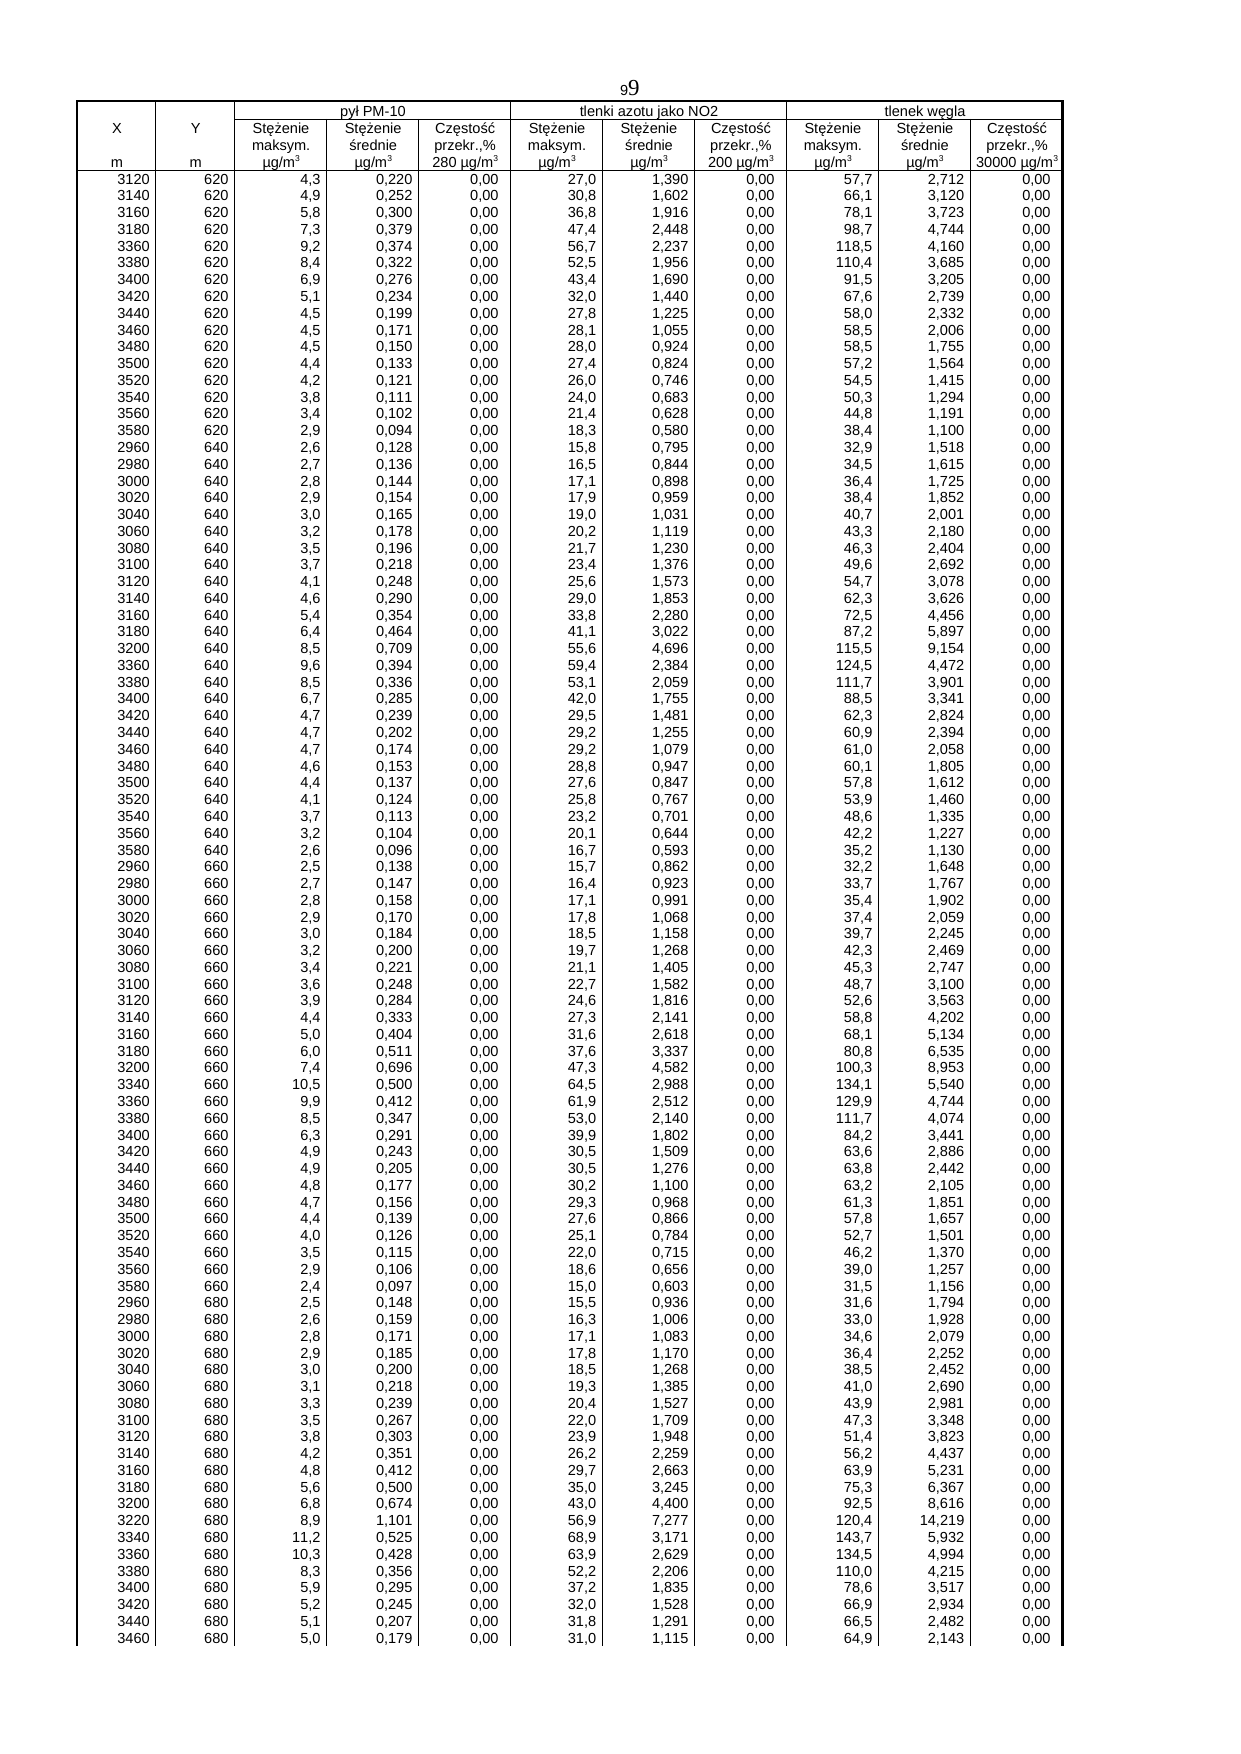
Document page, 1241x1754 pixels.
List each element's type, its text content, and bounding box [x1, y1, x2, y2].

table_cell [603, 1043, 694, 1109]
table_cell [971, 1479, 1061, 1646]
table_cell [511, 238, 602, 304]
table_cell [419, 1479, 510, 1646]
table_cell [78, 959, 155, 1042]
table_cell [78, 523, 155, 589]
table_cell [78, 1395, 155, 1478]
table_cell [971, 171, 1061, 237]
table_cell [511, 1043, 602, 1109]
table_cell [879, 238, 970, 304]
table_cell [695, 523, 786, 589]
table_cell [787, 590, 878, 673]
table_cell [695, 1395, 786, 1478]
table_cell µg/m3 [879, 154, 970, 170]
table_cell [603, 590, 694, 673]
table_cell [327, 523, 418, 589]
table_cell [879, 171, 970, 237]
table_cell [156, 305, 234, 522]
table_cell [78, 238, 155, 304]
table_cell Stężenie średnie [879, 120, 970, 153]
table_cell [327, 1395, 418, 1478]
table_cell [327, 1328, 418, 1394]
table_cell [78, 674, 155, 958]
table_cell 30000 µg/m3 [971, 154, 1061, 170]
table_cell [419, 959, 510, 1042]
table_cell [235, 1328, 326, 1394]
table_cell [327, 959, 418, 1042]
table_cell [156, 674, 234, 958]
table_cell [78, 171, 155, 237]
table_cell Częstość przekr.,% [419, 120, 510, 153]
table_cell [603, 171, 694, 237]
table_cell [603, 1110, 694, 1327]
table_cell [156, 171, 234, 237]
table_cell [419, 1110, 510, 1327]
table_cell Częstość przekr.,% [971, 120, 1061, 153]
table_header pył PM-10 [235, 102, 510, 119]
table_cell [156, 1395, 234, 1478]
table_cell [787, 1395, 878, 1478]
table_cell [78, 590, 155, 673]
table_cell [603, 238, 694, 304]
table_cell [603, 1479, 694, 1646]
table_cell µg/m3 [787, 154, 878, 170]
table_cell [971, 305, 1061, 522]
table_cell m [78, 154, 155, 170]
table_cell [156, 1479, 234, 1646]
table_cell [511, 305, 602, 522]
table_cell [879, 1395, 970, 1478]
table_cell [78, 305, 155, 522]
table_cell Stężenie średnie [603, 120, 694, 153]
table_header [156, 102, 234, 119]
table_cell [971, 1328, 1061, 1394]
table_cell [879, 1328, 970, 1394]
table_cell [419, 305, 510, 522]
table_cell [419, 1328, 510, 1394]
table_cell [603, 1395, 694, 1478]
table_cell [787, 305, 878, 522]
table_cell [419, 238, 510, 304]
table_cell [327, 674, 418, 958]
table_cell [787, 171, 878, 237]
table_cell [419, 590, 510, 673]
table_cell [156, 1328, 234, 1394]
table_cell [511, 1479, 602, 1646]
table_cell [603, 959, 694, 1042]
table_cell Stężenie maksym. [787, 120, 878, 153]
table_cell Stężenie maksym. [235, 120, 326, 153]
table_cell µg/m3 [511, 154, 602, 170]
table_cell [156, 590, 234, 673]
table_cell Stężenie maksym. [511, 120, 602, 153]
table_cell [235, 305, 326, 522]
table_cell 200 µg/m3 [695, 154, 786, 170]
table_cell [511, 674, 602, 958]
table_cell Y [156, 119, 234, 153]
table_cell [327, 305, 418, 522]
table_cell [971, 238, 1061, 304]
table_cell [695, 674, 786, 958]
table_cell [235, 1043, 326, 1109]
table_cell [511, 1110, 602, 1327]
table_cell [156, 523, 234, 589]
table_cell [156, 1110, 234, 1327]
table_header tlenki azotu jako NO2 [511, 102, 786, 119]
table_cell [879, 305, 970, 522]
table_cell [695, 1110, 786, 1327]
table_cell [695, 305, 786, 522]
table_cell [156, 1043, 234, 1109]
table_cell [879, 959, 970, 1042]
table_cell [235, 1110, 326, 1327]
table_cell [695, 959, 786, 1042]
table_header [78, 102, 155, 119]
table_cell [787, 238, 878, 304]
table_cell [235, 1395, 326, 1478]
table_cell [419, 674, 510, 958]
table_cell µg/m3 [235, 154, 326, 170]
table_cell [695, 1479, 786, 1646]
table_cell µg/m3 [603, 154, 694, 170]
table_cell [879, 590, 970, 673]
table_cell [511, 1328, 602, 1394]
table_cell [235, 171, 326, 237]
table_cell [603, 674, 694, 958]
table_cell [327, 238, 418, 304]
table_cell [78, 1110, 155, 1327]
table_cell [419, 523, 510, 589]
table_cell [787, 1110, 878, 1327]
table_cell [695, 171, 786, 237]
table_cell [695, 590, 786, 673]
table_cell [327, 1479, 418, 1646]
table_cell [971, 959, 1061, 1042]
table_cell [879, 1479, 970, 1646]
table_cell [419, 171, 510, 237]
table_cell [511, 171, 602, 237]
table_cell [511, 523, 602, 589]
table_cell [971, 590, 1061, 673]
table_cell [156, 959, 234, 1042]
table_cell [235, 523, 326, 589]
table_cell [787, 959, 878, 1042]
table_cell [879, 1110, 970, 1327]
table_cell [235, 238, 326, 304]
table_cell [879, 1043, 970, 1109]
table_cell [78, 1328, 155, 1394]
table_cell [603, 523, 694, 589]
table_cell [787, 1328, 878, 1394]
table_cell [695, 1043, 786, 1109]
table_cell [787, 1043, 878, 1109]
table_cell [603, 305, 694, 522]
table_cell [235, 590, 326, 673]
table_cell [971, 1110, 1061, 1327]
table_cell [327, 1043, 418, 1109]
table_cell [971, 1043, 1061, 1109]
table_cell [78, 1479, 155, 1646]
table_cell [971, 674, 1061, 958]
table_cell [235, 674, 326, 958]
table_cell µg/m3 [327, 154, 418, 170]
table_header tlenek węgla [787, 102, 1061, 119]
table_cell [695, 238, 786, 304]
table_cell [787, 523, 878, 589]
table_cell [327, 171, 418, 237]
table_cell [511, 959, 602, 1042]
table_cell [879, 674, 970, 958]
table_cell Częstość przekr.,% [695, 120, 786, 153]
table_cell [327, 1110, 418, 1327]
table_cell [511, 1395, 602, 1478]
table_cell Stężenie średnie [327, 120, 418, 153]
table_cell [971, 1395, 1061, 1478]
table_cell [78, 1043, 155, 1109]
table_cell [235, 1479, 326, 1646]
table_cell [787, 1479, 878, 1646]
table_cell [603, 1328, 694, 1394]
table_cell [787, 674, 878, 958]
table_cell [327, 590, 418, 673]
table_cell 280 µg/m3 [419, 154, 510, 170]
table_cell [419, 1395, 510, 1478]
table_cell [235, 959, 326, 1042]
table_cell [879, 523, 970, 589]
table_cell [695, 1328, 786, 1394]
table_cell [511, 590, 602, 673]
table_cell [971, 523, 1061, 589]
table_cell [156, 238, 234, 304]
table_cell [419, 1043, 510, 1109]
table_cell m [156, 154, 234, 170]
table_cell X [78, 119, 155, 153]
